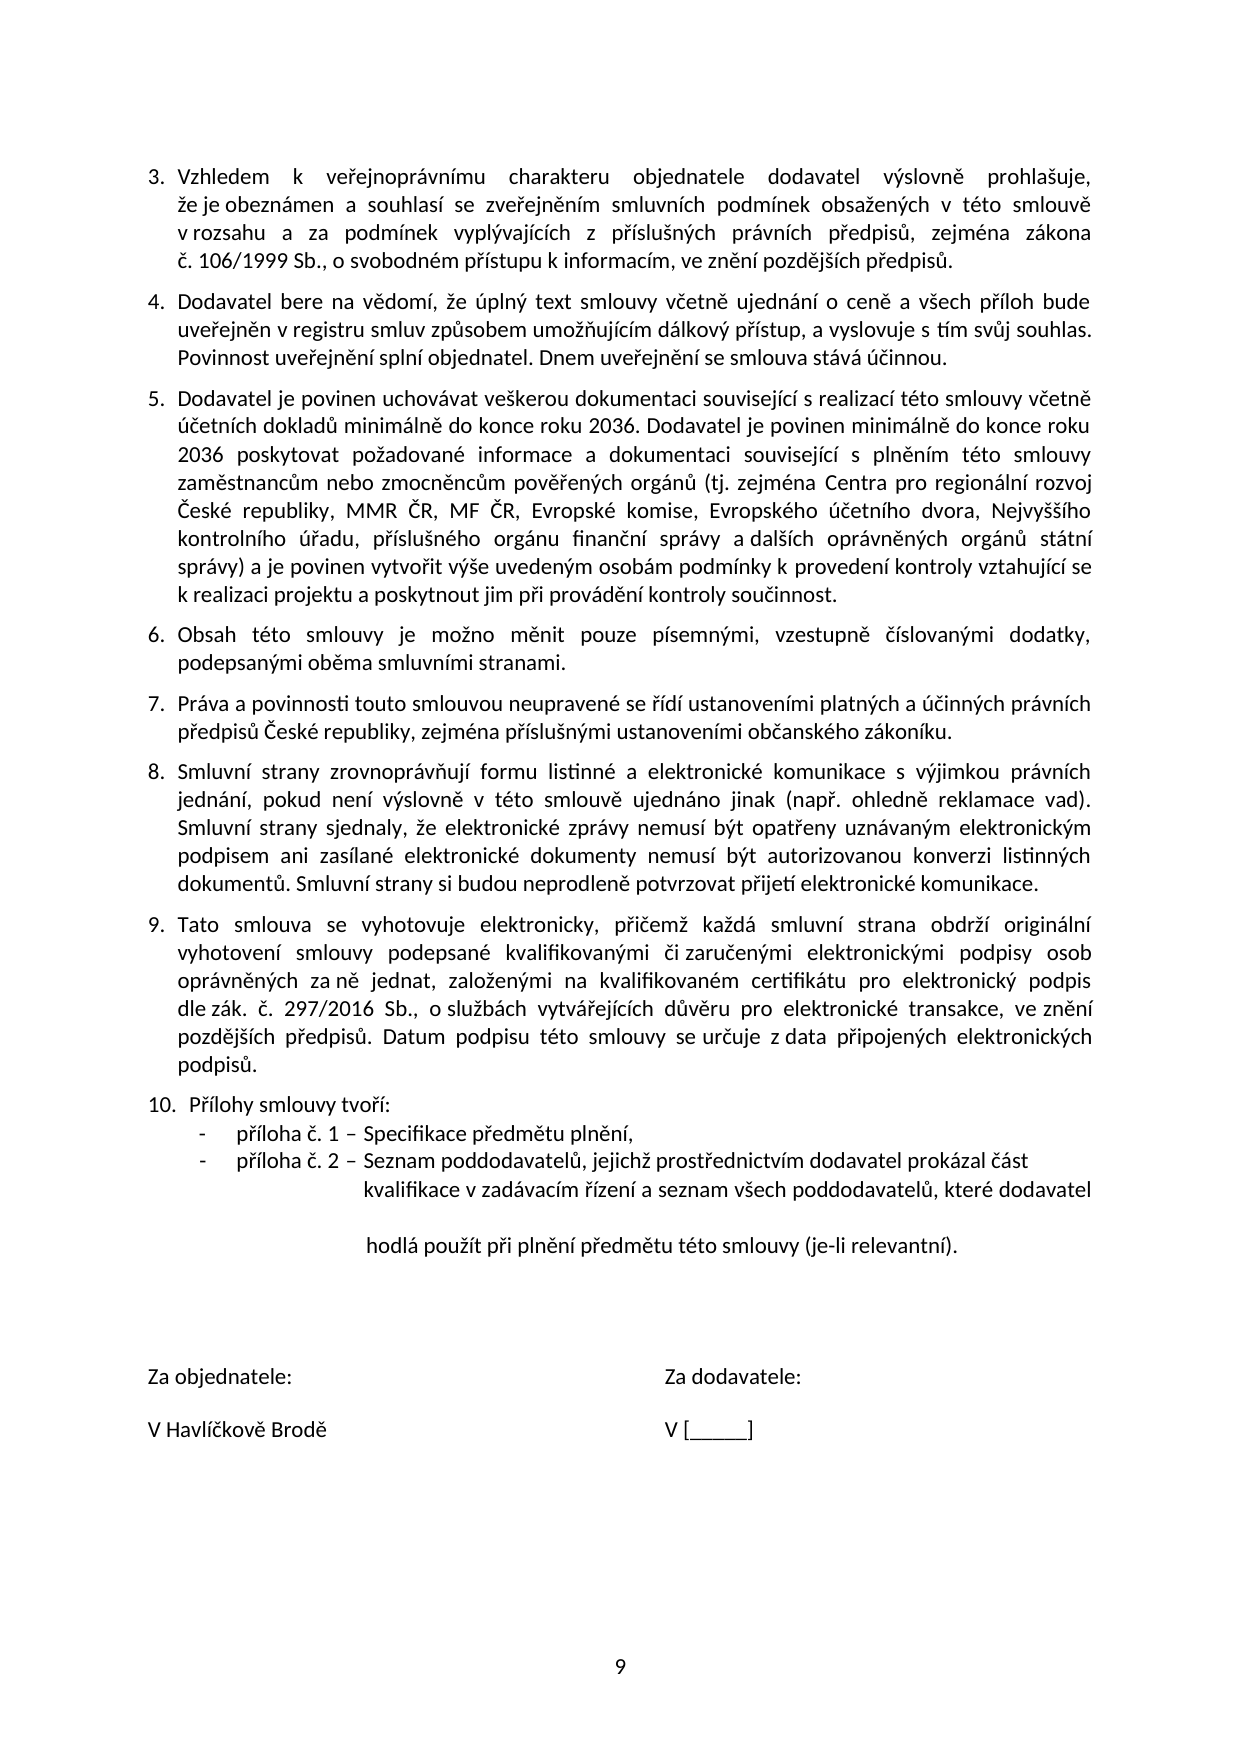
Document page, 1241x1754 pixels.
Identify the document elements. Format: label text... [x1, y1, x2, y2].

list Obsah této smlouvy je možno měnit pouze písemnými, vzestupně číslovanými dodatky, podepsanými oběma smluvními stranami. [148, 620, 1093, 676]
text Za objednatele: Za dodavatele: [148, 1362, 1093, 1390]
list Dodavatel bere na vědomí, že úplný text smlouvy včetně ujednání o ceně a všech příloh bude uveřejněn v registru smluv způsobem umožňujícím dálkový přístup, a vyslovuje s tím svůj souhlas. Povinnost uveřejnění splní objednatel. Dnem uveřejnění se smlouva stává účinnou. [148, 287, 1093, 371]
list Vzhledem k veřejnoprávnímu charakteru objednatele dodavatel výslovně prohlašuje, že je obeznámen a souhlasí se zveřejněním smluvních podmínek obsažených v této smlouvě v rozsahu a za podmínek vyplývajících z příslušných právních předpisů, zejména zákona č. 106/1999 Sb., o svobodném přístupu k informacím, ve znění pozdějších předpisů. [148, 162, 1093, 274]
list Přílohy smlouvy tvoří: [148, 1091, 1093, 1119]
list příloha č. 1 – Specifikace předmětu plnění, [199, 1119, 1093, 1147]
list Smluvní strany zrovnoprávňují formu listinné a elektronické komunikace s výjimkou právních jednání, pokud není výslovně v této smlouvě ujednáno jinak (např. ohledně reklamace vad). Smluvní strany sjednaly, že elektronické zprávy nemusí být opatřeny uznávaným elektronickým podpisem ani zasílané elektronické dokumenty nemusí být autorizovanou konverzi listinných dokumentů. Smluvní strany si budou neprodleně potvrzovat přijetí elektronické komunikace. [148, 757, 1093, 897]
list příloha č. 2 – Seznam poddodavatelů, jejichž prostřednictvím dodavatel prokázal část kvalifikace v zadávacím řízení a seznam všech poddodavatelů, které dodavatel hodlá použít při plnění předmětu této smlouvy (je-li relevantní). [199, 1147, 1093, 1259]
list Dodavatel je povinen uchovávat veškerou dokumentaci související s realizací této smlouvy včetně účetních dokladů minimálně do konce roku 2036. Dodavatel je povinen minimálně do konce roku 2036 poskytovat požadované informace a dokumentaci související s plněním této smlouvy zaměstnancům nebo zmocněncům pověřených orgánů (tj. zejména Centra pro regionální rozvoj České republiky, MMR ČR, MF ČR, Evropské komise, Evropského účetního dvora, Nejvyššího kontrolního úřadu, příslušného orgánu finanční správy a dalších oprávněných orgánů státní správy) a je povinen vytvořit výše uvedeným osobám podmínky k provedení kontroly vztahující se k realizaci projektu a poskytnout jim při provádění kontroly součinnost. [148, 384, 1093, 608]
text V Havlíčkově Brodě V [148, 1415, 1093, 1443]
list Práva a povinnosti touto smlouvou neupravené se řídí ustanoveními platných a účinných právních předpisů České republiky, zejména příslušnými ustanoveními občanského zákoníku. [148, 689, 1093, 745]
list Tato smlouva se vyhotovuje elektronicky, přičemž každá smluvní strana obdrží originální vyhotovení smlouvy podepsané kvalifikovanými či zaručenými elektronickými podpisy osob oprávněných za ně jednat, založenými na kvalifikovaném certifikátu pro elektronický podpis dle zák. č. 297/2016 Sb., o službách vytvářejících důvěru pro elektronické transakce, ve znění pozdějších předpisů. Datum podpisu této smlouvy se určuje z data připojených elektronických podpisů. [148, 910, 1093, 1078]
